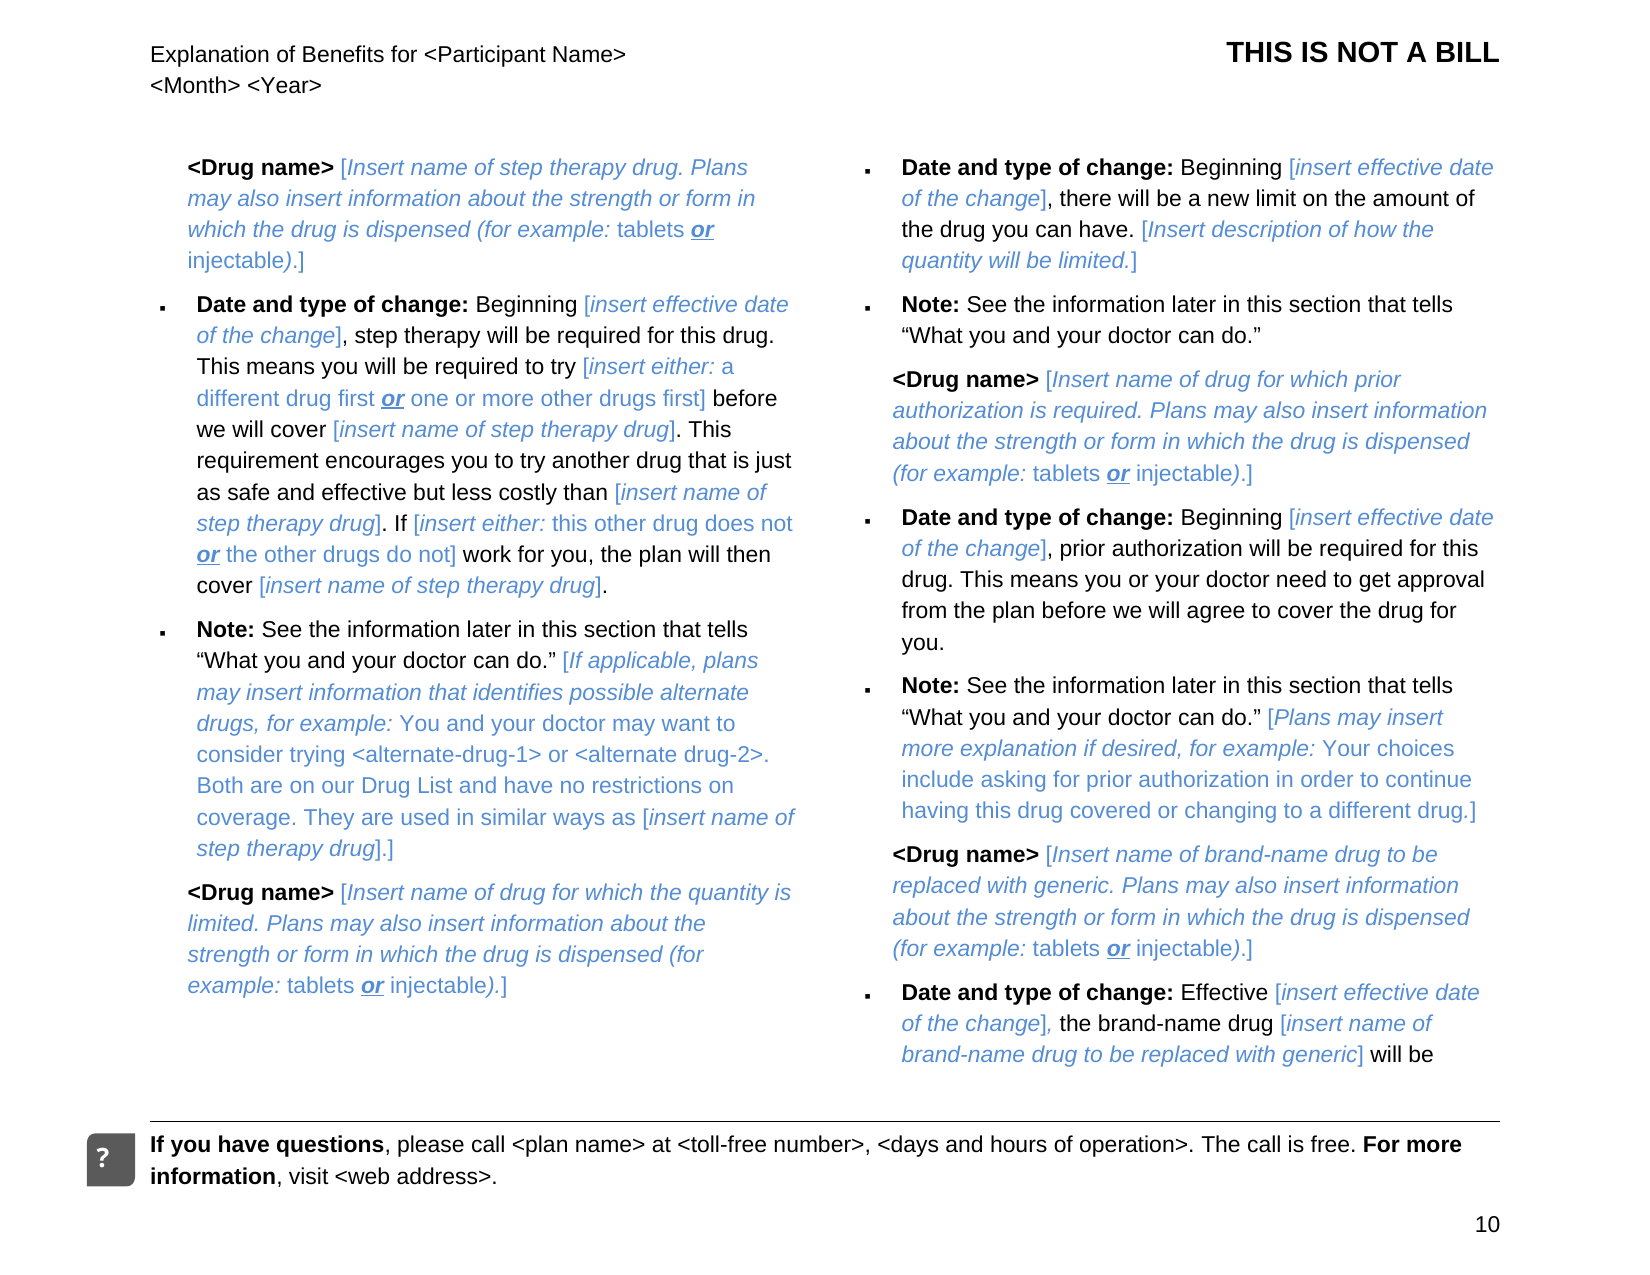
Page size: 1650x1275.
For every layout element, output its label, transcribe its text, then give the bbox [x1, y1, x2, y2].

list Date and type of change: Beginning [insert effective date of the change], prior authorization will be required for this drug. This means you or your doctor need to get approval from the plan before we will agree to cover the drug for you. [864, 500, 1500, 656]
list Date and type of change: Beginning [insert effective date of the change], step therapy will be required for this drug. This means you will be required to try [insert either: a different drug first or one or more other drugs first] before we will cover [insert name of step therapy drug]. This requirement encourages you to try another drug that is just as safe and effective but less costly than [insert name of step therapy drug]. If [insert either: this other drug does not or the other drugs do not] work for you, the plan will then cover [insert name of step therapy drug]. [159, 287, 795, 600]
text <Drug name> [Insert name of brand-name drug to be replaced with generic. Plans may also insert information about the strength or form in which the drug is dispensed (for example: tablets or injectable).] [892, 837, 1500, 962]
text <Drug name> [Insert name of step therapy drug. Plans may also insert information about the strength or form in which the drug is dispensed (for example: tablets or injectable).] [187, 150, 795, 275]
list Date and type of change: Beginning [insert effective date of the change], there will be a new limit on the amount of the drug you can have. [Insert description of how the quantity will be limited.] [864, 150, 1500, 275]
list Note: See the information later in this section that tells “What you and your doctor can do.” [Plans may insert more explanation if desired, for example: Your choices include asking for prior authorization in order to continue having this drug covered or changing to a different drug.] [864, 669, 1500, 825]
list Note: See the information later in this section that tells “What you and your doctor can do.” [If applicable, plans may insert information that identifies possible alternate drugs, for example: You and your doctor may want to consider trying <alternate-drug-1> or <alternate drug-2>. Both are on our Drug List and have no restrictions on coverage. They are used in similar ways as [insert name of step therapy drug].] [159, 612, 795, 862]
text <Drug name> [Insert name of drug for which the quantity is limited. Plans may also insert information about the strength or form in which the drug is dispensed (for example: tablets or injectable).] [187, 875, 795, 1000]
list Note: See the information later in this section that tells “What you and your doctor can do.” [864, 287, 1500, 350]
text <Drug name> [Insert name of drug for which prior authorization is required. Plans may also insert information about the strength or form in which the drug is dispensed (for example: tablets or injectable).] [892, 362, 1500, 487]
